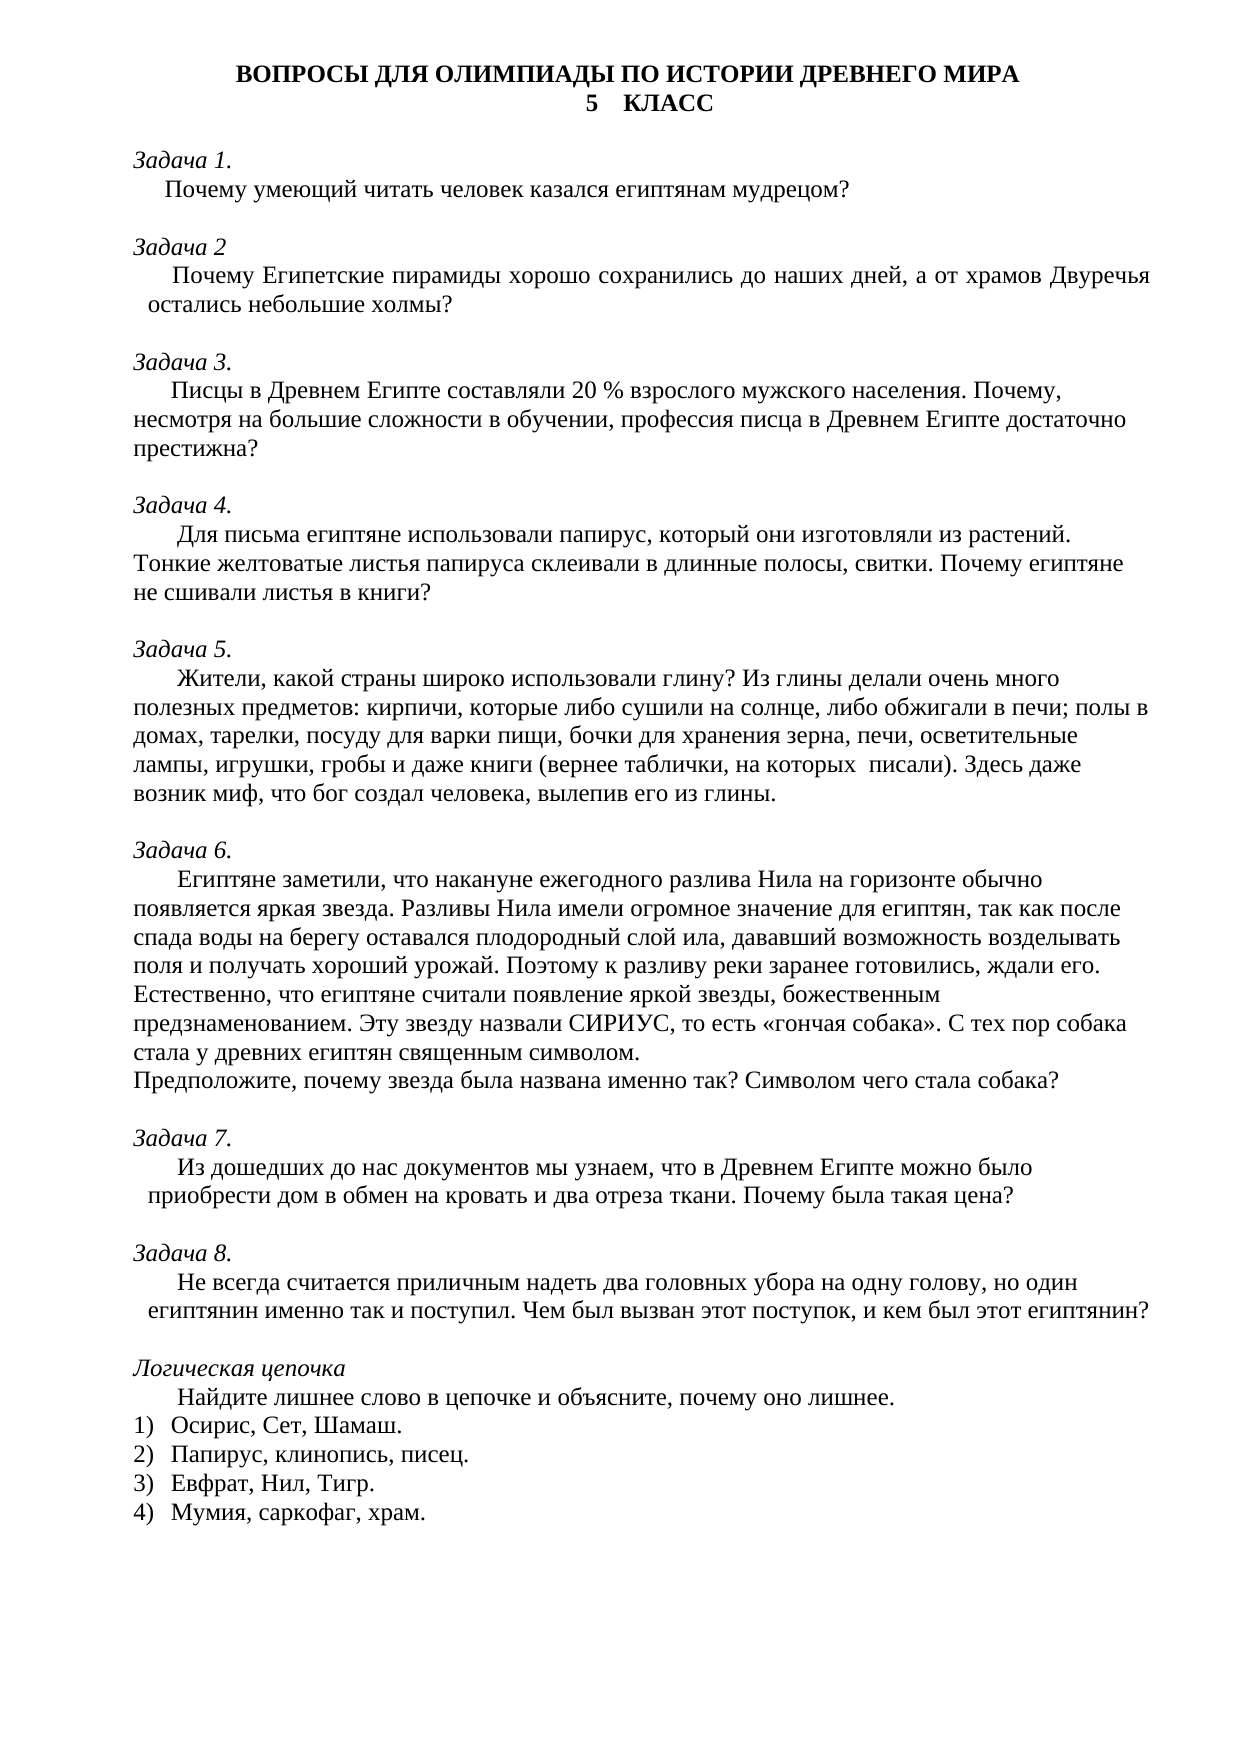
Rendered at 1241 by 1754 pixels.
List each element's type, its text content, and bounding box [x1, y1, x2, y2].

text Задача 7. [133, 1123, 1152, 1152]
text Найдите лишнее слово в цепочке и объясните, почему оно лишнее. [133, 1382, 1152, 1410]
text Почему Египетские пирамиды хорошо сохранились до наших дней, а от храмов Двуречья остались небольшие холмы? [133, 260, 1152, 318]
text Логическая цепочка [133, 1353, 1152, 1382]
text несмотря на большие сложности в обучении, профессия писца в Древнем Египте достаточно [133, 404, 1152, 433]
text ВОПРОСЫ ДЛЯ ОЛИМПИАДЫ ПО ИСТОРИИ ДРЕВНЕГО МИРА [103, 59, 1152, 88]
text спада воды на берегу оставался плодородный слой ила, дававший возможность возделывать [133, 922, 1152, 950]
text Не всегда считается приличным надеть два головных убора на одну голову, но один египтянин именно так и поступил. Чем был вызван этот поступок, и кем был этот египтянин? [133, 1267, 1152, 1324]
text возник миф, что бог создал человека, вылепив его из глины. [133, 778, 1152, 807]
text Жители, какой страны широко использовали глину? Из глины делали очень много [133, 663, 1152, 692]
text Египтяне заметили, что накануне ежегодного разлива Нила на горизонте обычно [133, 864, 1152, 893]
list Папирус, клинопись, писец. [133, 1439, 1152, 1468]
text Задача 1. [133, 145, 1152, 174]
text Тонкие желтоватые листья папируса склеивали в длинные полосы, свитки. Почему египтяне [133, 548, 1152, 577]
list Мумия, саркофаг, храм. [133, 1497, 1152, 1525]
text престижна? [133, 433, 1152, 462]
text лампы, игрушки, гробы и даже книги (вернее таблички, на которых писали). Здесь даже [133, 749, 1152, 778]
text поля и получать хороший урожай. Поэтому к разливу реки заранее готовились, ждали его. [133, 950, 1152, 979]
text Задача 4. [133, 490, 1152, 519]
text домах, тарелки, посуду для варки пищи, бочки для хранения зерна, печи, осветительные [133, 720, 1152, 749]
text появляется яркая звезда. Разливы Нила имели огромное значение для египтян, так как после [133, 893, 1152, 922]
text Задача 8. [133, 1238, 1152, 1267]
text Из дошедших до нас документов мы узнаем, что в Древнем Египте можно было приобрести дом в обмен на кровать и два отреза ткани. Почему была такая цена? [133, 1152, 1152, 1209]
list КЛАСС [148, 88, 1152, 117]
text Для письма египтяне использовали папирус, который они изготовляли из растений. [133, 519, 1152, 548]
text предзнаменованием. Эту звезду назвали СИРИУС, то есть «гончая собака». С тех пор собака [133, 1008, 1152, 1037]
text Задача 3. [133, 347, 1152, 375]
text не сшивали листья в книги? [133, 577, 1152, 605]
text Задача 6. [133, 835, 1152, 864]
text полезных предметов: кирпичи, которые либо сушили на солнце, либо обжигали в печи; полы в [133, 692, 1152, 720]
text Задача 2 [133, 232, 1152, 260]
text стала у древних египтян священным символом. [133, 1037, 1152, 1065]
text Писцы в Древнем Египте составляли 20 % взрослого мужского населения. Почему, [133, 375, 1152, 404]
text Предположите, почему звезда была названа именно так? Символом чего стала собака? [133, 1065, 1152, 1094]
list Евфрат, Нил, Тигр. [133, 1468, 1152, 1497]
list Осирис, Сет, Шамаш. [133, 1410, 1152, 1439]
text Естественно, что египтяне считали появление яркой звезды, божественным [133, 979, 1152, 1008]
text Задача 5. [133, 634, 1152, 663]
text Почему умеющий читать человек казался египтянам мудрецом? [133, 174, 1152, 203]
